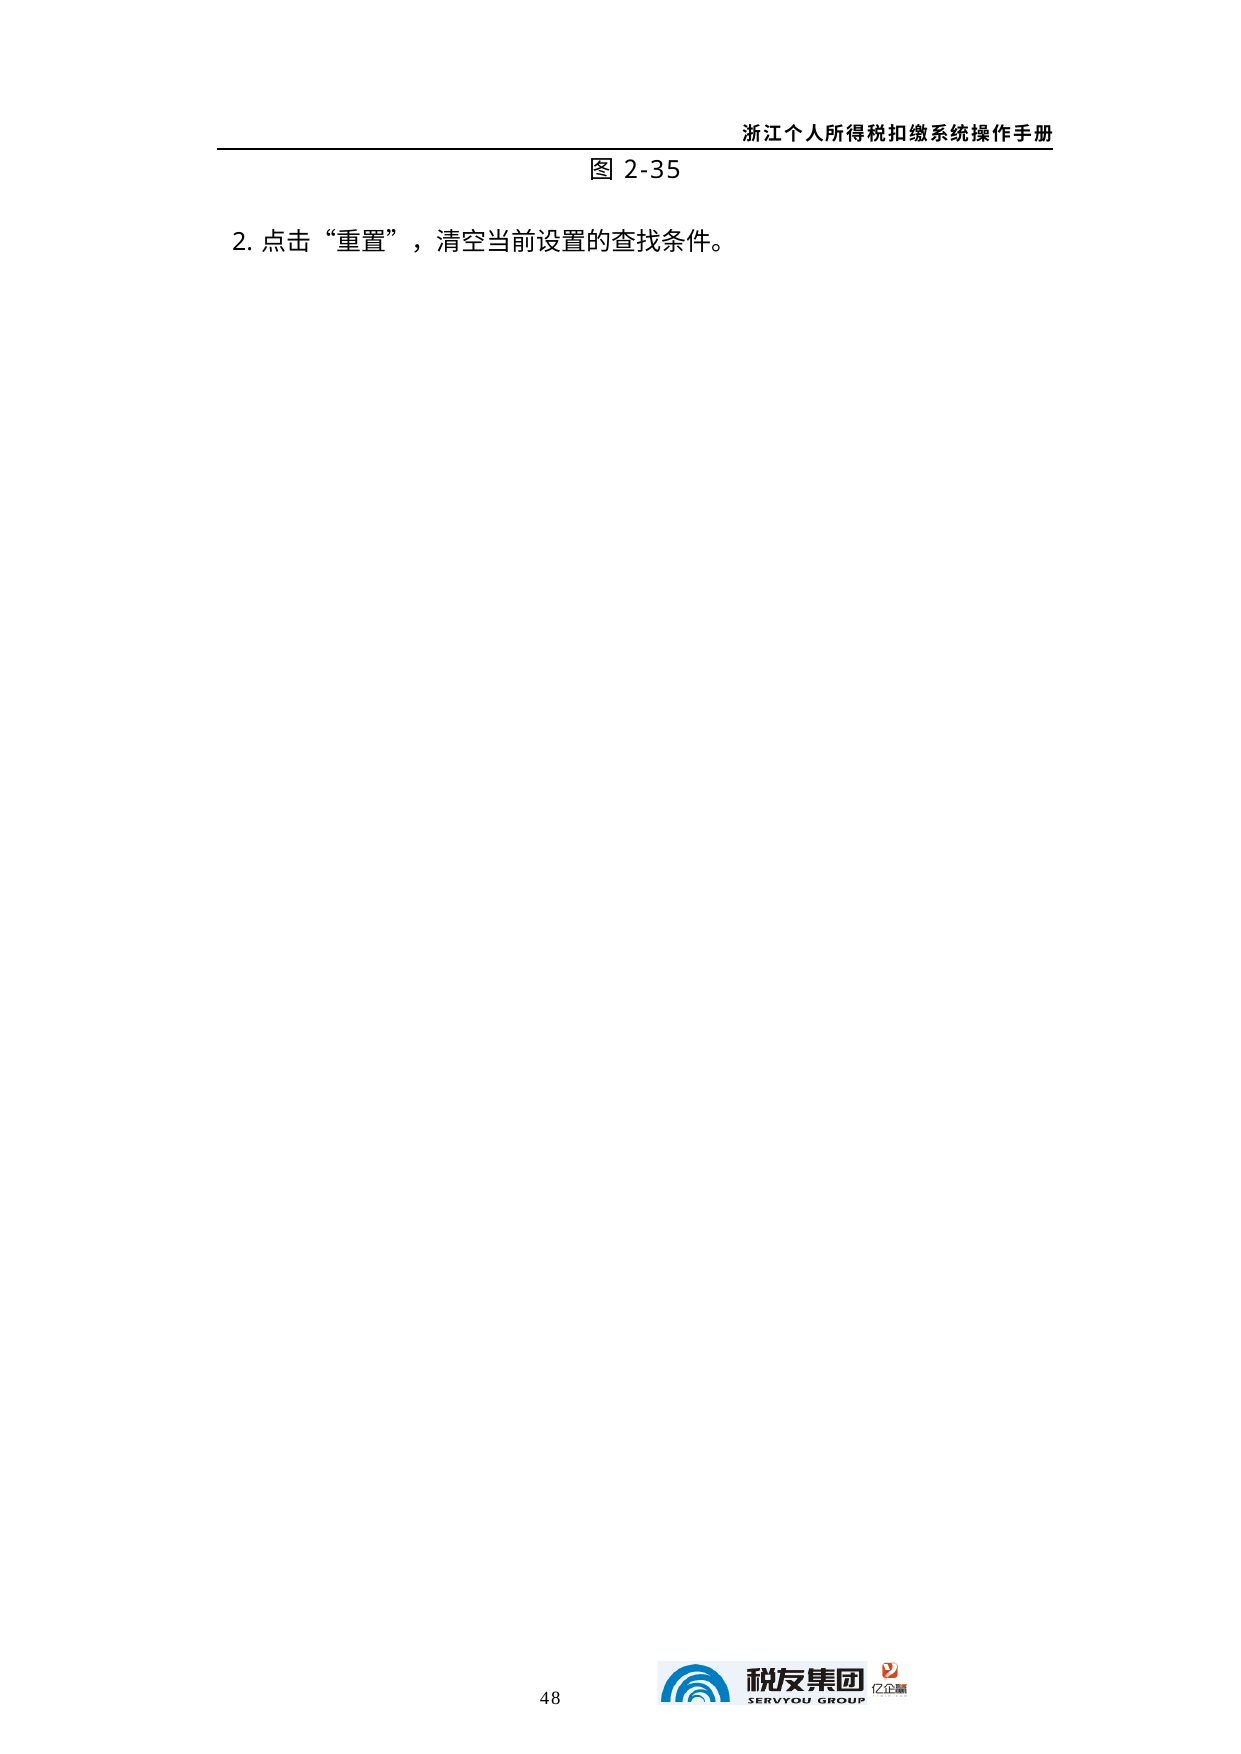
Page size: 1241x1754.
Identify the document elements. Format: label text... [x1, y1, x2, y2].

picture [657, 1661, 914, 1705]
list 点击“重置”，清空当前设置的查找条件。 [232, 221, 1053, 257]
